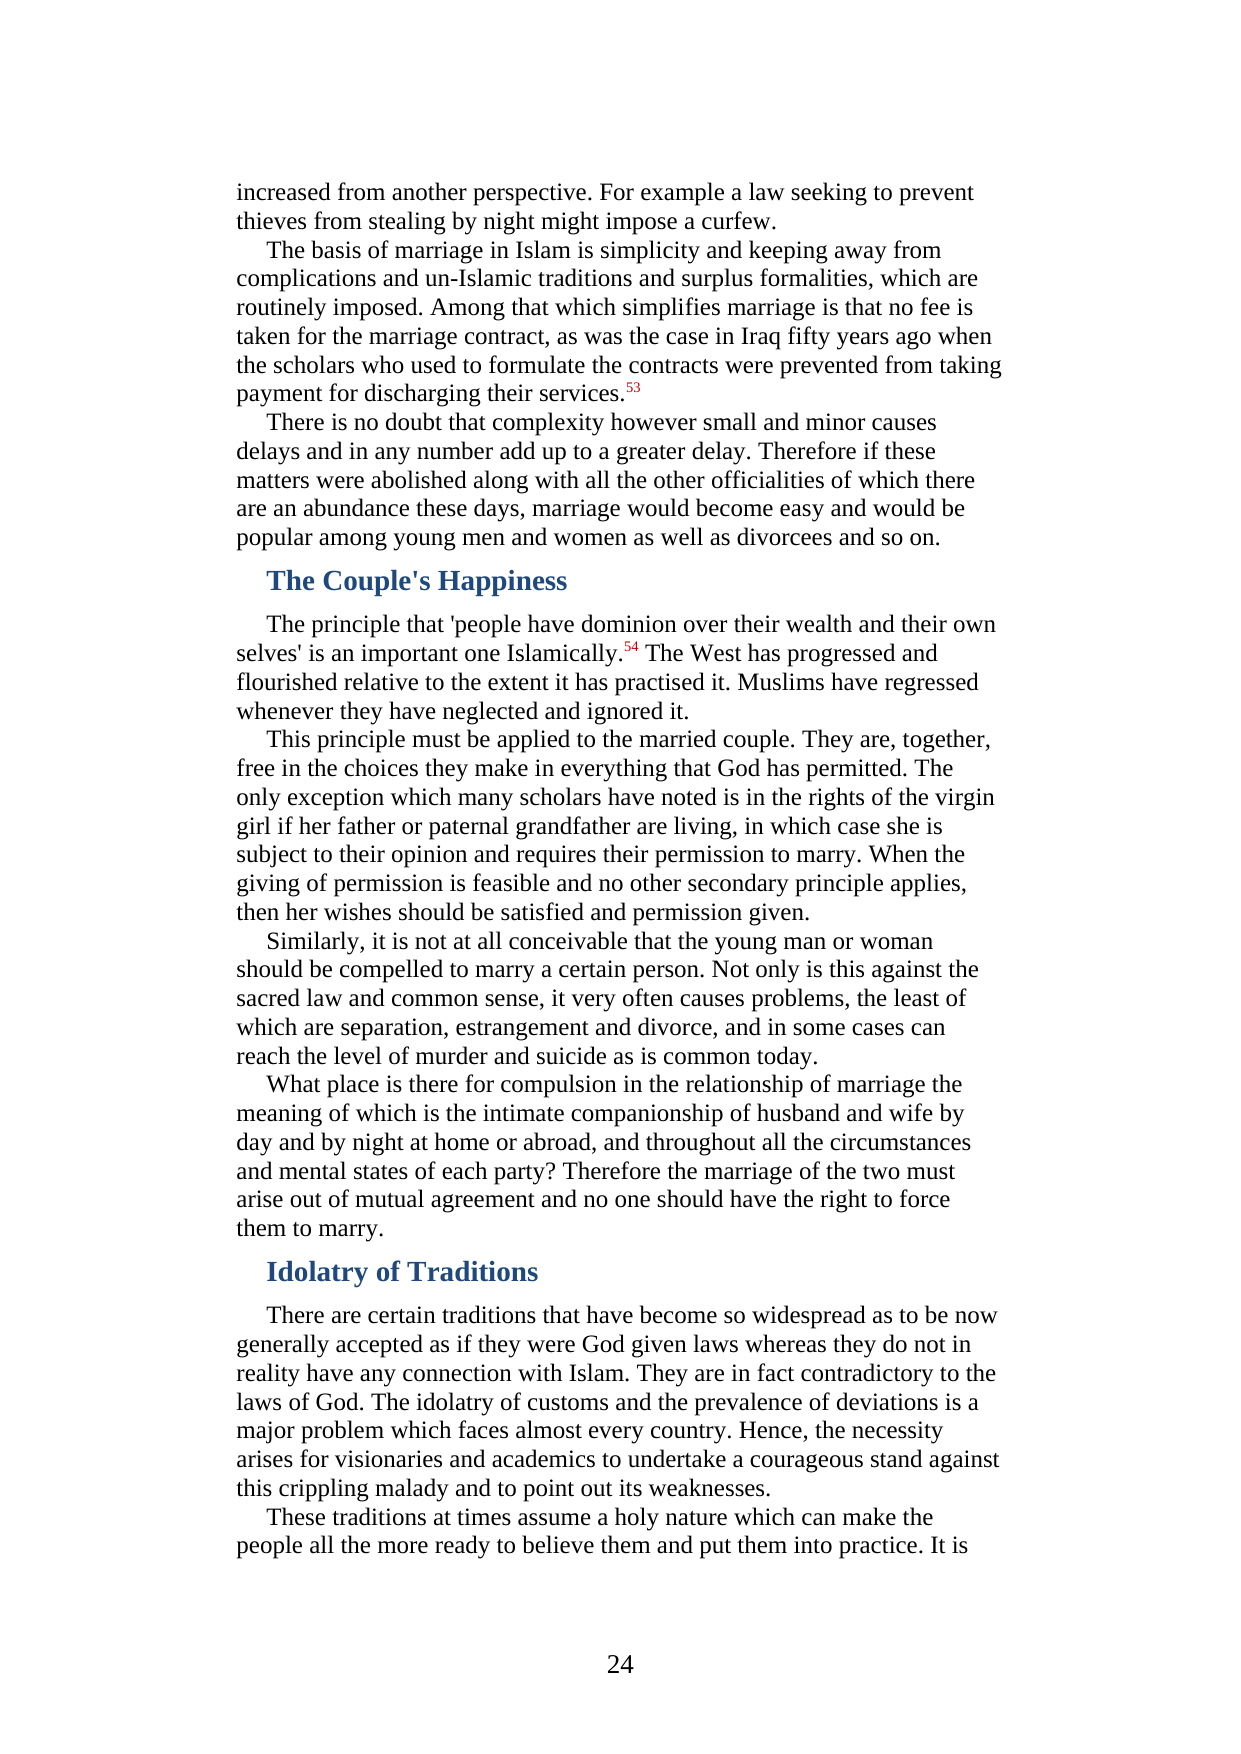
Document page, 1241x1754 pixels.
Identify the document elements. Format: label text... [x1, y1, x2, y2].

text This principle must be applied to the married couple. They are, together, free in the choices they make in everything that God has permitted. The only exception which many scholars have noted is in the rights of the virgin girl if her father or paternal grandfather are living, in which case she is subject to their opinion and requires their permission to marry. When the giving of permission is feasible and no other secondary principle applies, then her wishes should be satisfied and permission given. [236, 724, 1004, 926]
text The basis of marriage in Islam is simplicity and keeping away from complications and un-Islamic traditions and surplus formalities, which are routinely imposed. Among that which simplifies marriage is that no fee is taken for the marriage contract, as was the case in Iraq fifty years ago when the scholars who used to formulate the contracts were prevented from taking payment for discharging their services.53 [236, 235, 1004, 407]
text There are certain traditions that have become so widespread as to be now generally accepted as if they were God given laws whereas they do not in reality have any connection with Islam. They are in fact contradictory to the laws of God. The idolatry of customs and the prevalence of deviations is a major problem which faces almost every country. Hence, the necessity arises for visionaries and academics to undertake a courageous stand against this crippling malady and to point out its weaknesses. [236, 1301, 1004, 1502]
text There is no doubt that complexity however small and minor causes delays and in any number add up to a greater delay. Therefore if these matters were abolished along with all the other officialities of which there are an abundance these days, marriage would become easy and would be popular among young men and women as well as divorcees and so on. [236, 407, 1004, 551]
text What place is there for compulsion in the relationship of marriage the meaning of which is the intimate companionship of husband and wife by day and by night at home or abroad, and throughout all the circumstances and mental states of each party? Therefore the marriage of the two must arise out of mutual agreement and no one should have the right to force them to marry. [236, 1069, 1004, 1242]
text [236, 177, 1004, 235]
subtitle Idolatry of Traditions [236, 1254, 1004, 1288]
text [236, 1502, 1004, 1559]
text The principle that 'people have dominion over their wealth and their own selves' is an important one Islamically.54 The West has progressed and flourished relative to the extent it has practised it. Muslims have regressed whenever they have neglected and ignored it. [236, 609, 1004, 724]
text Similarly, it is not at all conceivable that the young man or woman should be compelled to marry a certain person. Not only is this against the sacred law and common sense, it very often causes problems, the least of which are separation, estrangement and divorce, and in some cases can reach the level of murder and suicide as is common today. [236, 926, 1004, 1069]
subtitle The Couple's Happiness [236, 563, 1004, 597]
